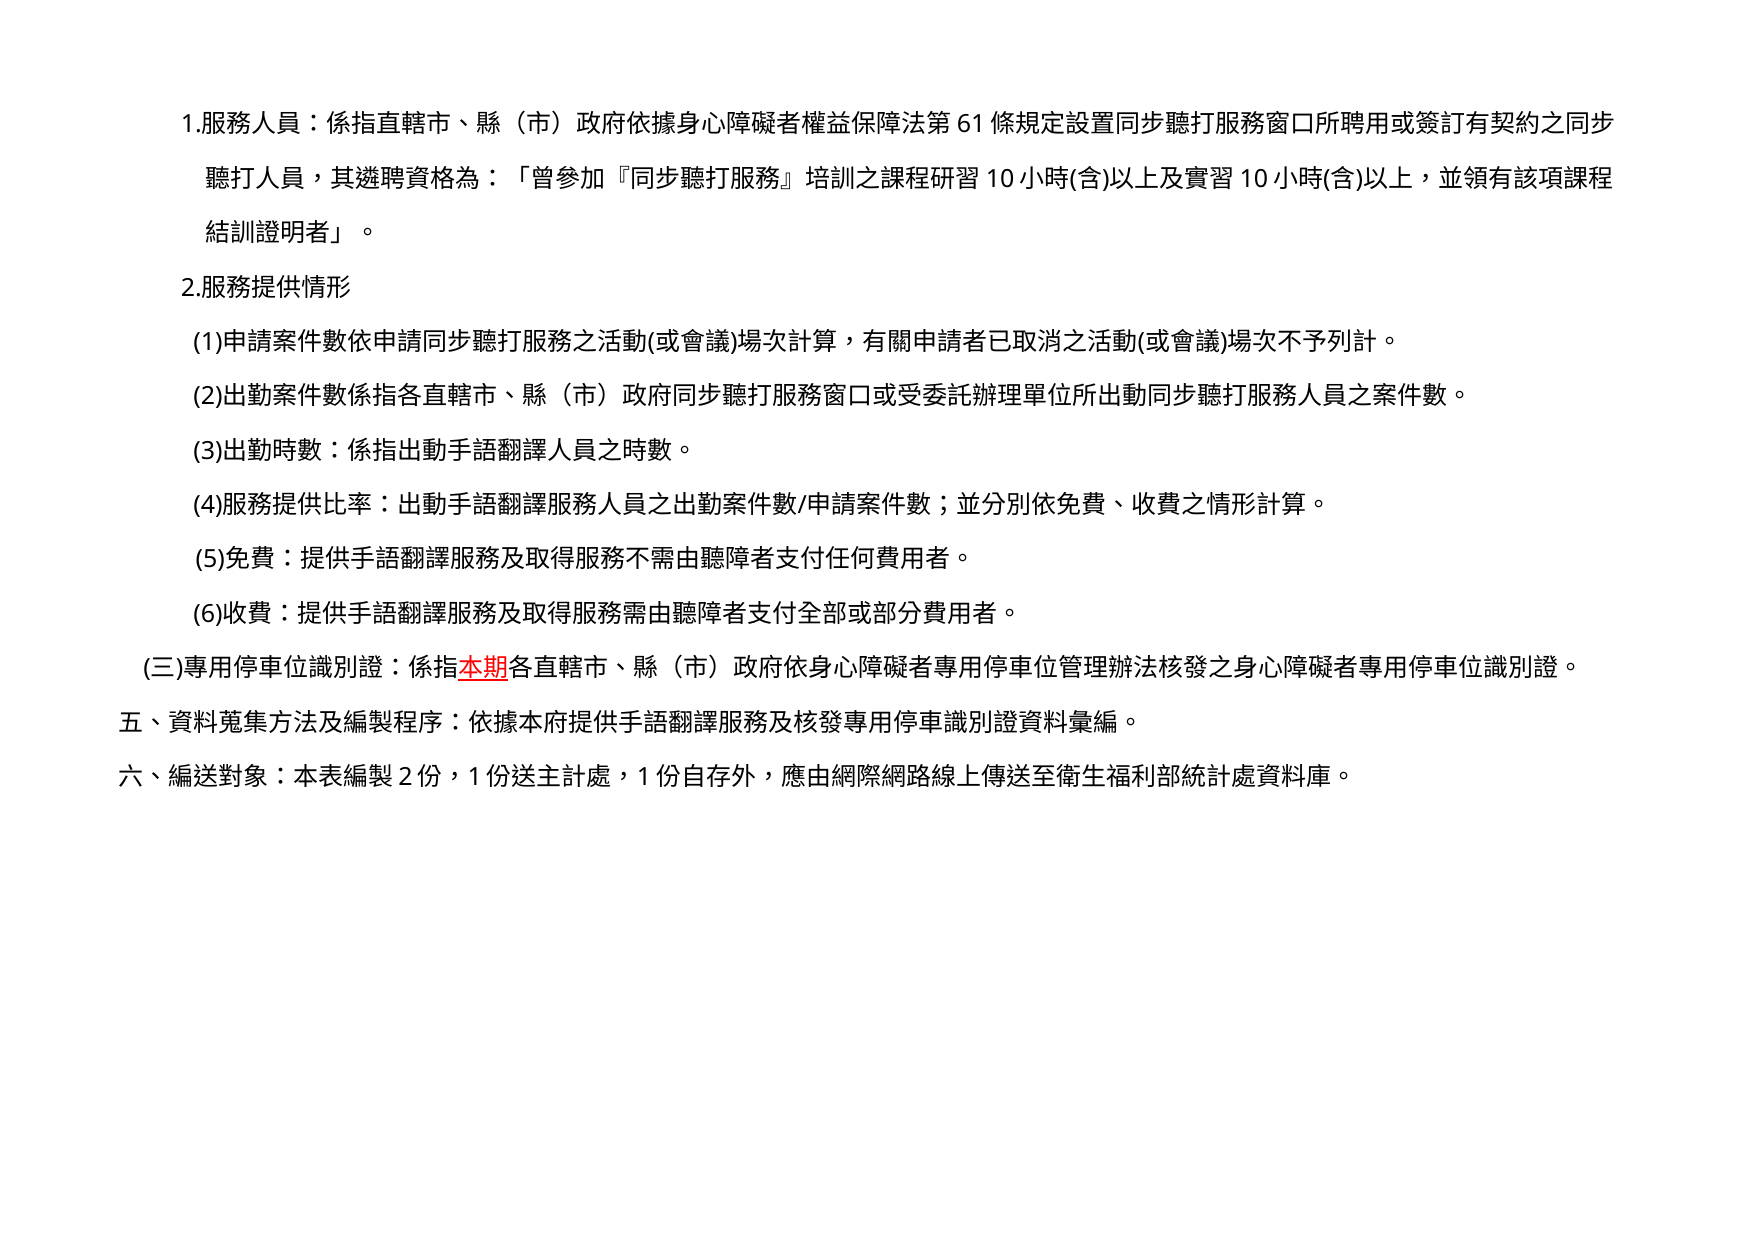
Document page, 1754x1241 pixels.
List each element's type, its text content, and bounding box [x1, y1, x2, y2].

text 六、編送對象：本表編製2份，1份送主計處，1份自存外，應由網際網路線上傳送至衛生福利部統計處資料庫。 [118, 756, 1636, 793]
text (4)服務提供比率：出動手語翻譯服務人員之出勤案件數/申請案件數；並分別依免費、收費之情形計算。 [193, 484, 1636, 521]
text (1)申請案件數依申請同步聽打服務之活動(或會議)場次計算，有關申請者已取消之活動(或會議)場次不予列計。 [193, 321, 1636, 358]
text 五、資料蒐集方法及編製程序：依據本府提供手語翻譯服務及核發專用停車識別證資料彙編。 [118, 702, 1636, 738]
text (3)出勤時數：係指出動手語翻譯人員之時數。 [193, 430, 1636, 466]
text (2)出勤案件數係指各直轄市、縣（市）政府同步聽打服務窗口或受委託辦理單位所出動同步聽打服務人員之案件數。 [193, 376, 1636, 412]
text 1.服務人員：係指直轄市、縣（市）政府依據身心障礙者權益保障法第61條規定設置同步聽打服務窗口所聘用或簽訂有契約之同步聽打人員，其遴聘資格為：「曾參加『同步聽打服務』培訓之課程研習10小時(含)以上及實習10小時(含)以上，並領有該項課程結訓證明者」。 [181, 104, 1636, 249]
text (5)免費：提供手語翻譯服務及取得服務不需由聽障者支付任何費用者。 [195, 539, 1636, 575]
text (6)收費：提供手語翻譯服務及取得服務需由聽障者支付全部或部分費用者。 [193, 593, 1636, 629]
text 2.服務提供情形 [118, 267, 1636, 303]
text (三)專用停車位識別證：係指本期各直轄市、縣（市）政府依身心障礙者專用停車位管理辦法核發之身心障礙者專用停車位識別證。 [143, 648, 1636, 684]
